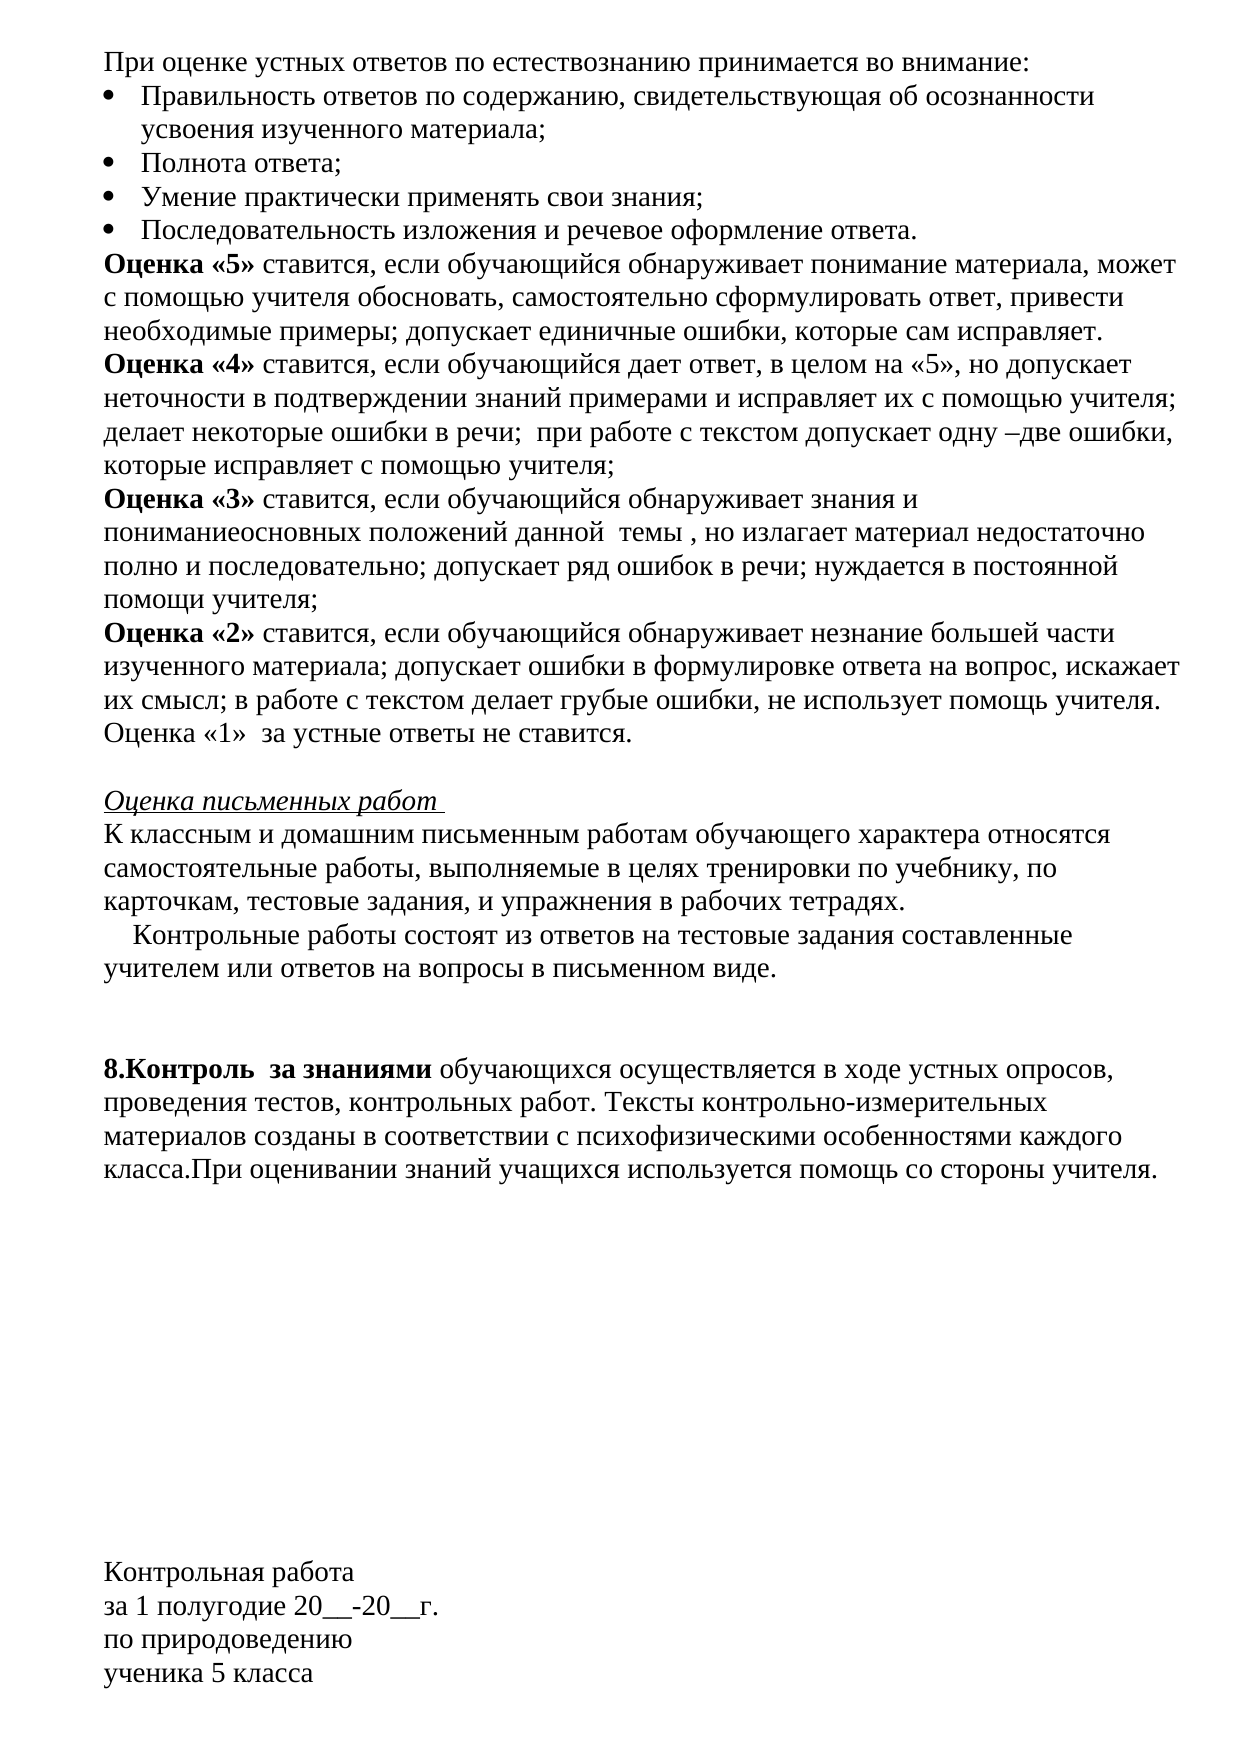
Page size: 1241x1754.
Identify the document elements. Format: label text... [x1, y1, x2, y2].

text Контрольная работа [103, 1554, 1181, 1588]
list Умение практически применять свои знания; [103, 179, 1181, 212]
list Полнота ответа; [103, 145, 1181, 179]
text Оценка письменных работ [103, 783, 1181, 816]
text 8.Контроль за знаниями обучающихся осуществляется в ходе устных опросов, проведения тестов, контрольных работ. Тексты контрольно-измерительных материалов созданы в соответствии с психофизическими особенностями каждого класса.При оценивании знаний учащихся используется помощь со стороны учителя. [103, 1051, 1181, 1185]
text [103, 44, 1181, 78]
text Оценка «3» ставится, если обучающийся обнаруживает знания и пониманиеосновных положений данной темы , но излагает материал недостаточно полно и последовательно; допускает ряд ошибок в речи; нуждается в постоянной помощи учителя; [103, 481, 1181, 615]
text Оценка «1» за устные ответы не ставится. [103, 716, 1181, 749]
text по природоведению [103, 1621, 1181, 1655]
text Оценка «4» ставится, если обучающийся дает ответ, в целом на «5», но допускает неточности в подтверждении знаний примерами и исправляет их с помощью учителя; делает некоторые ошибки в речи; при работе с текстом допускает одну –две ошибки, которые исправляет с помощью учителя; [103, 347, 1181, 481]
text Оценка «2» ставится, если обучающийся обнаруживает незнание большей части изученного материала; допускает ошибки в формулировке ответа на вопрос, искажает их смысл; в работе с текстом делает грубые ошибки, не использует помощь учителя. [103, 615, 1181, 716]
list Последовательность изложения и речевое оформление ответа. [103, 212, 1181, 246]
text за 1 полугодие 20__-20__г. [103, 1588, 1181, 1621]
text ученика 5 класса [103, 1655, 1181, 1688]
text Оценка «5» ставится, если обучающийся обнаруживает понимание материала, может с помощью учителя обосновать, самостоятельно сформулировать ответ, привести необходимые примеры; допускает единичные ошибки, которые сам исправляет. [103, 246, 1181, 347]
text К классным и домашним письменным работам обучающего характера относятся самостоятельные работы, выполняемые в целях тренировки по учебнику, по карточкам, тестовые задания, и упражнения в рабочих тетрадях. [103, 816, 1181, 917]
text Контрольные работы состоят из ответов на тестовые задания составленные учителем или ответов на вопросы в письменном виде. [103, 917, 1181, 984]
list Правильность ответов по содержанию, свидетельствующая об осознанности усвоения изученного материала; [103, 78, 1181, 145]
